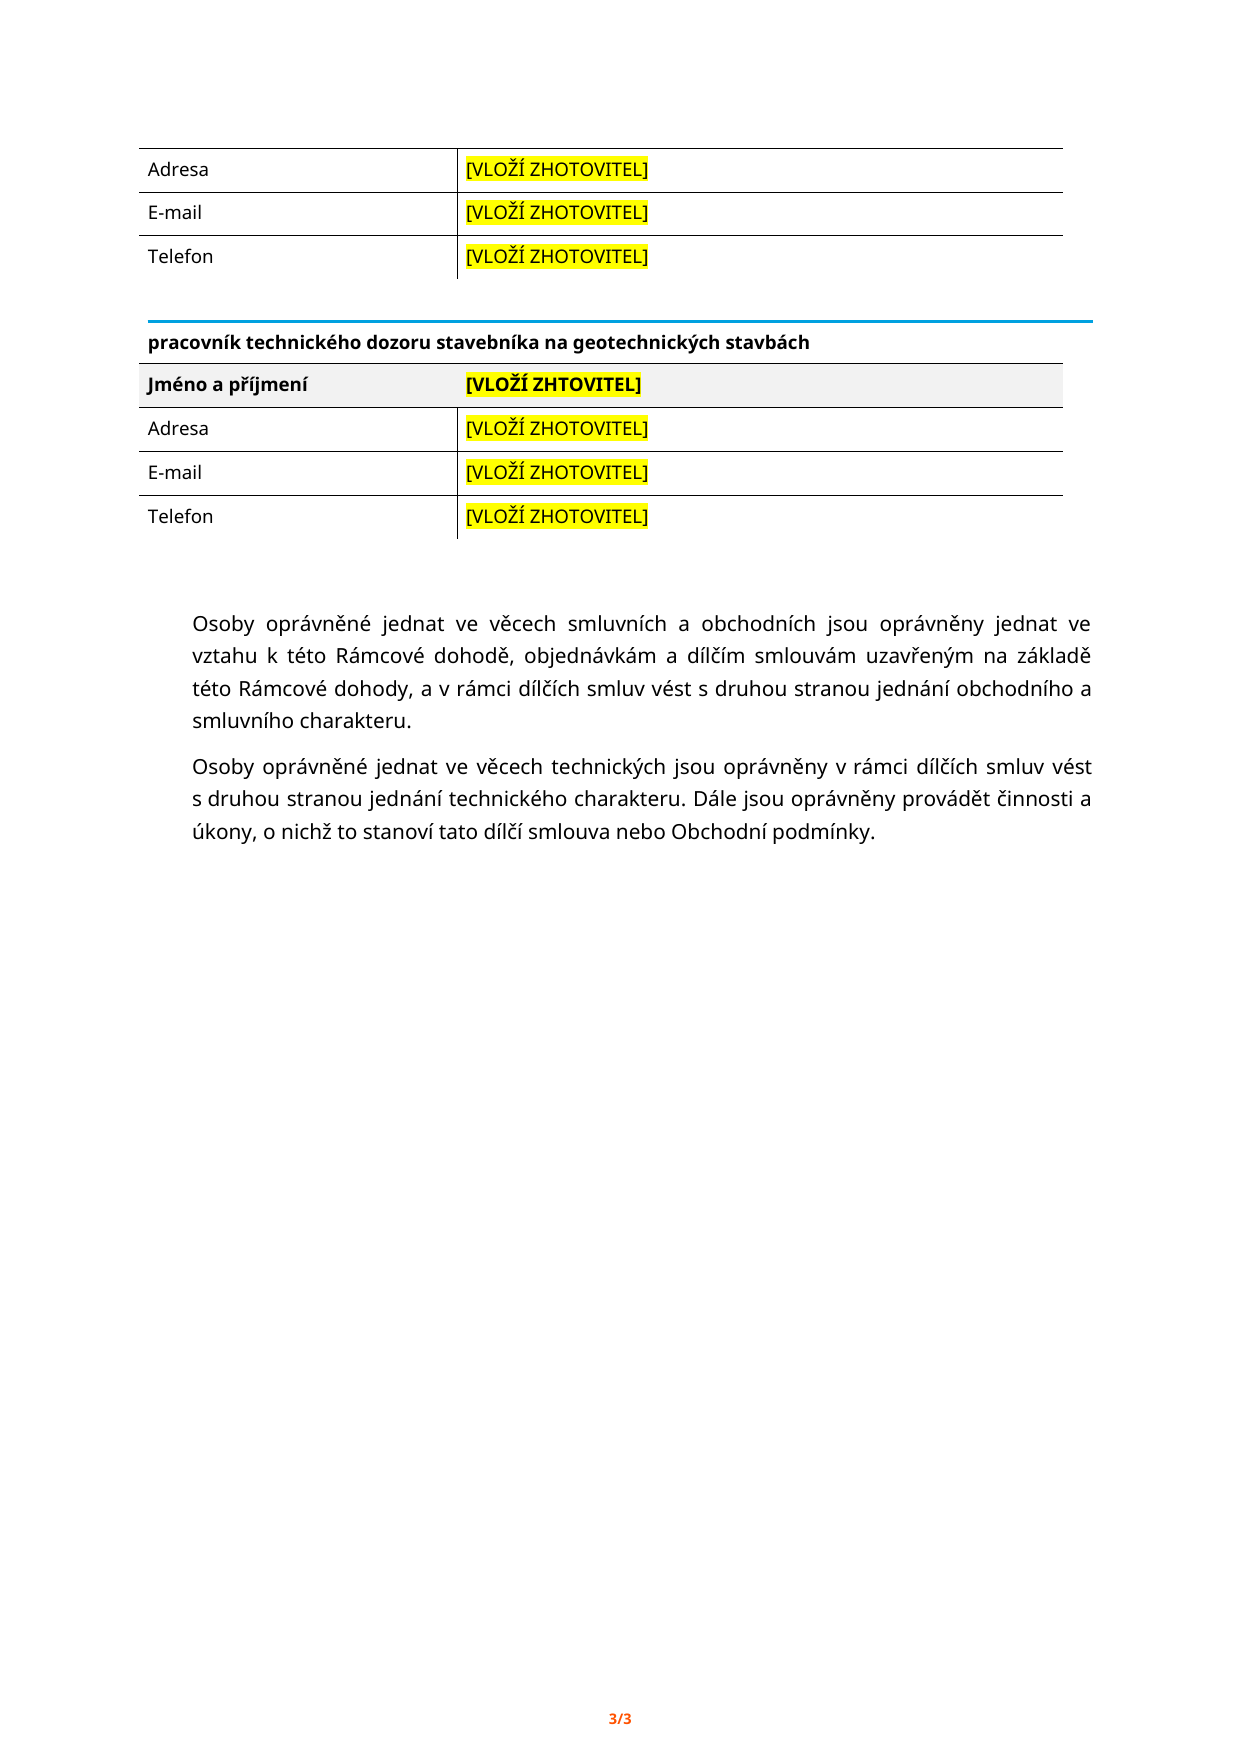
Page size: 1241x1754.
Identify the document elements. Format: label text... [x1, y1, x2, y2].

table_cell [VLOŽÍ ZHOTOVITEL] [458, 408, 1063, 451]
text pracovník technického dozoru stavebníka na geotechnických stavbách [148, 323, 1093, 354]
table_cell Adresa [139, 149, 457, 191]
table_cell Telefon [139, 236, 457, 279]
table_cell E-mail [139, 193, 457, 235]
text Osoby oprávněné jednat ve věcech technických jsou oprávněny v rámci dílčích smluv vést s druhou stranou jednání technického charakteru. Dále jsou oprávněny provádět činnosti a úkony, o nichž to stanoví tato dílčí smlouva nebo Obchodní podmínky. [192, 752, 1093, 845]
table_header [VLOŽÍ ZHTOVITEL] [458, 364, 1063, 407]
table_cell [VLOŽÍ ZHOTOVITEL] [458, 193, 1063, 235]
table_cell Telefon [139, 496, 457, 539]
table_cell Adresa [139, 408, 457, 451]
table_cell [VLOŽÍ ZHOTOVITEL] [458, 149, 1063, 191]
table_cell [VLOŽÍ ZHOTOVITEL] [458, 236, 1063, 279]
text Osoby oprávněné jednat ve věcech smluvních a obchodních jsou oprávněny jednat ve vztahu k této Rámcové dohodě, objednávkám a dílčím smlouvám uzavřeným na základě této Rámcové dohody, a v rámci dílčích smluv vést s druhou stranou jednání obchodního a smluvního charakteru. [192, 609, 1093, 735]
table_cell E-mail [139, 452, 457, 495]
table_cell [VLOŽÍ ZHOTOVITEL] [458, 452, 1063, 495]
table_header Jméno a příjmení [139, 364, 458, 407]
table_cell [VLOŽÍ ZHOTOVITEL] [458, 496, 1063, 539]
